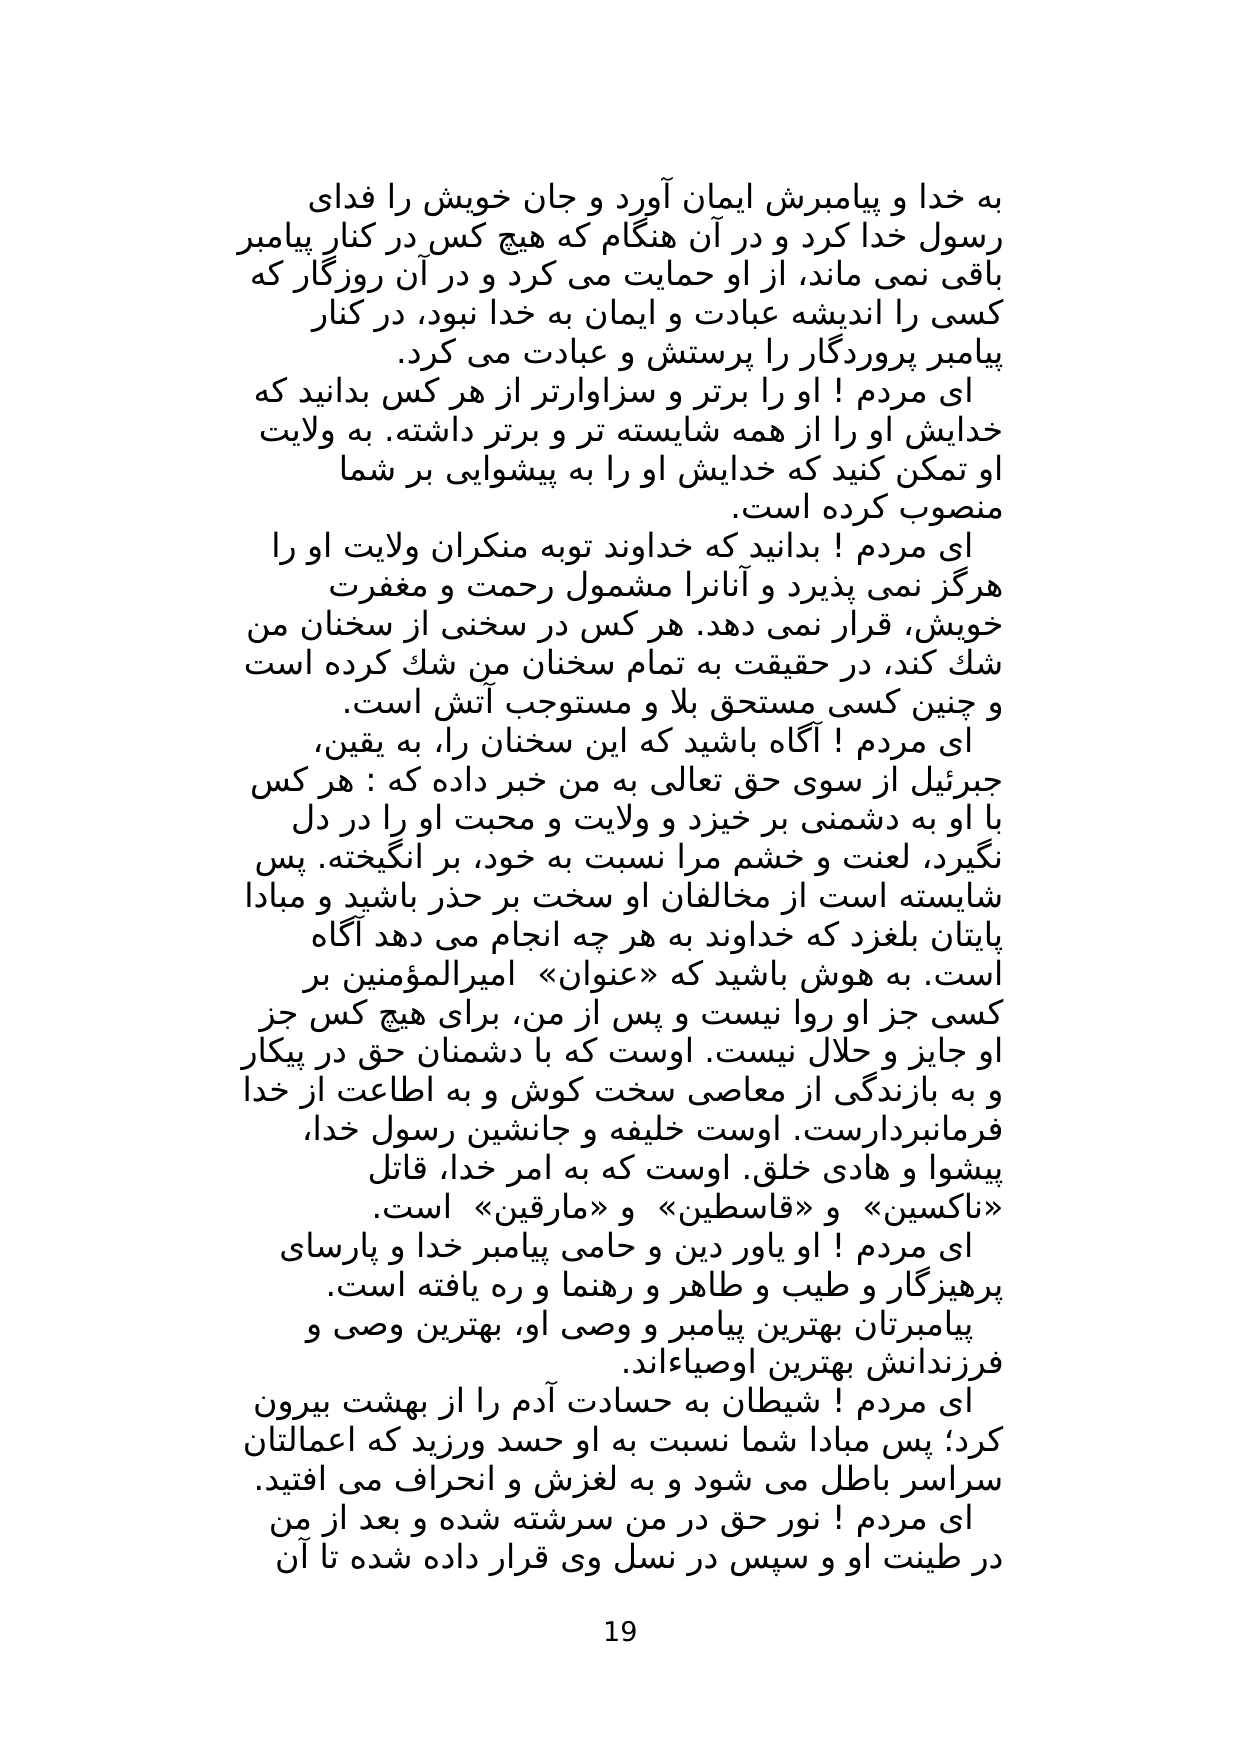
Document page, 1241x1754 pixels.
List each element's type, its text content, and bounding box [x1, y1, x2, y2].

text پيامبرتان بهترين پيامبر و وصى او، بهترين وصى و فرزندانش بهترين اوصياءاند. [236, 1304, 1004, 1382]
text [236, 1498, 1004, 1576]
text اى مردم ! بدانيد كه خداوند توبه منكران ولايت او را هرگز نمى پذيرد و آنانرا مشمول رحمت و مغفرت خويش، قرار نمى دهد. هر كس در سخنى از سخنان من شك كند، در حقيقت به تمام سخنان من شك كرده است و چنين كسى مستحق بلا و مستوجب آتش است. [236, 527, 1004, 721]
text اى مردم ! او ياور دين و حامى پيامبر خدا و پارساى پرهيزگار و طيب و طاهر و رهنما و ره يافته است. [236, 1226, 1004, 1304]
text اى مردم ! آگاه باشيد كه اين سخنان را، به يقين، جبرئيل از سوى حق تعالى به من خبر داده كه : هر كس با او به دشمنى بر خيزد و ولايت و محبت او را در دل نگيرد، لعنت و خشم مرا نسبت به خود، بر انگيخته. پس شايسته است از مخالفان او سخت بر حذر باشيد و مبادا پايتان بلغزد كه خداوند به هر چه انجام مى دهد آگاه است. به هوش باشيد كه «عنوان» اميرالمؤمنين بر كسى جز او روا نيست و پس از من، براى هيچ كس جز او جايز و حلال نيست. اوست كه با دشمنان حق در پيكار و به بازندگى از معاصى سخت كوش و به اطاعت از خدا فرمانبردارست. اوست خليفه و جانشين رسول خدا، پيشوا و هادى خلق. اوست كه به امر خدا، قاتل «ناكسين» و «قاسطين» و «مارقين» است. [236, 721, 1004, 1226]
text اى مردم ! او را برتر و سزاوارتر از هر كس بدانيد كه خدايش او را از همه شايسته تر و برتر داشته. به ولايت او تمكن كنيد كه خدايش او را به پيشوايى بر شما منصوب كرده است. [236, 371, 1004, 527]
text اى مردم ! شيطان به حسادت آدم را از بهشت بيرون كرد؛ پس مبادا شما نسبت به او حسد ورزيد كه اعمالتان سراسر باطل مى شود و به لغزش و انحراف مى افتيد. [236, 1382, 1004, 1498]
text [236, 177, 1004, 371]
